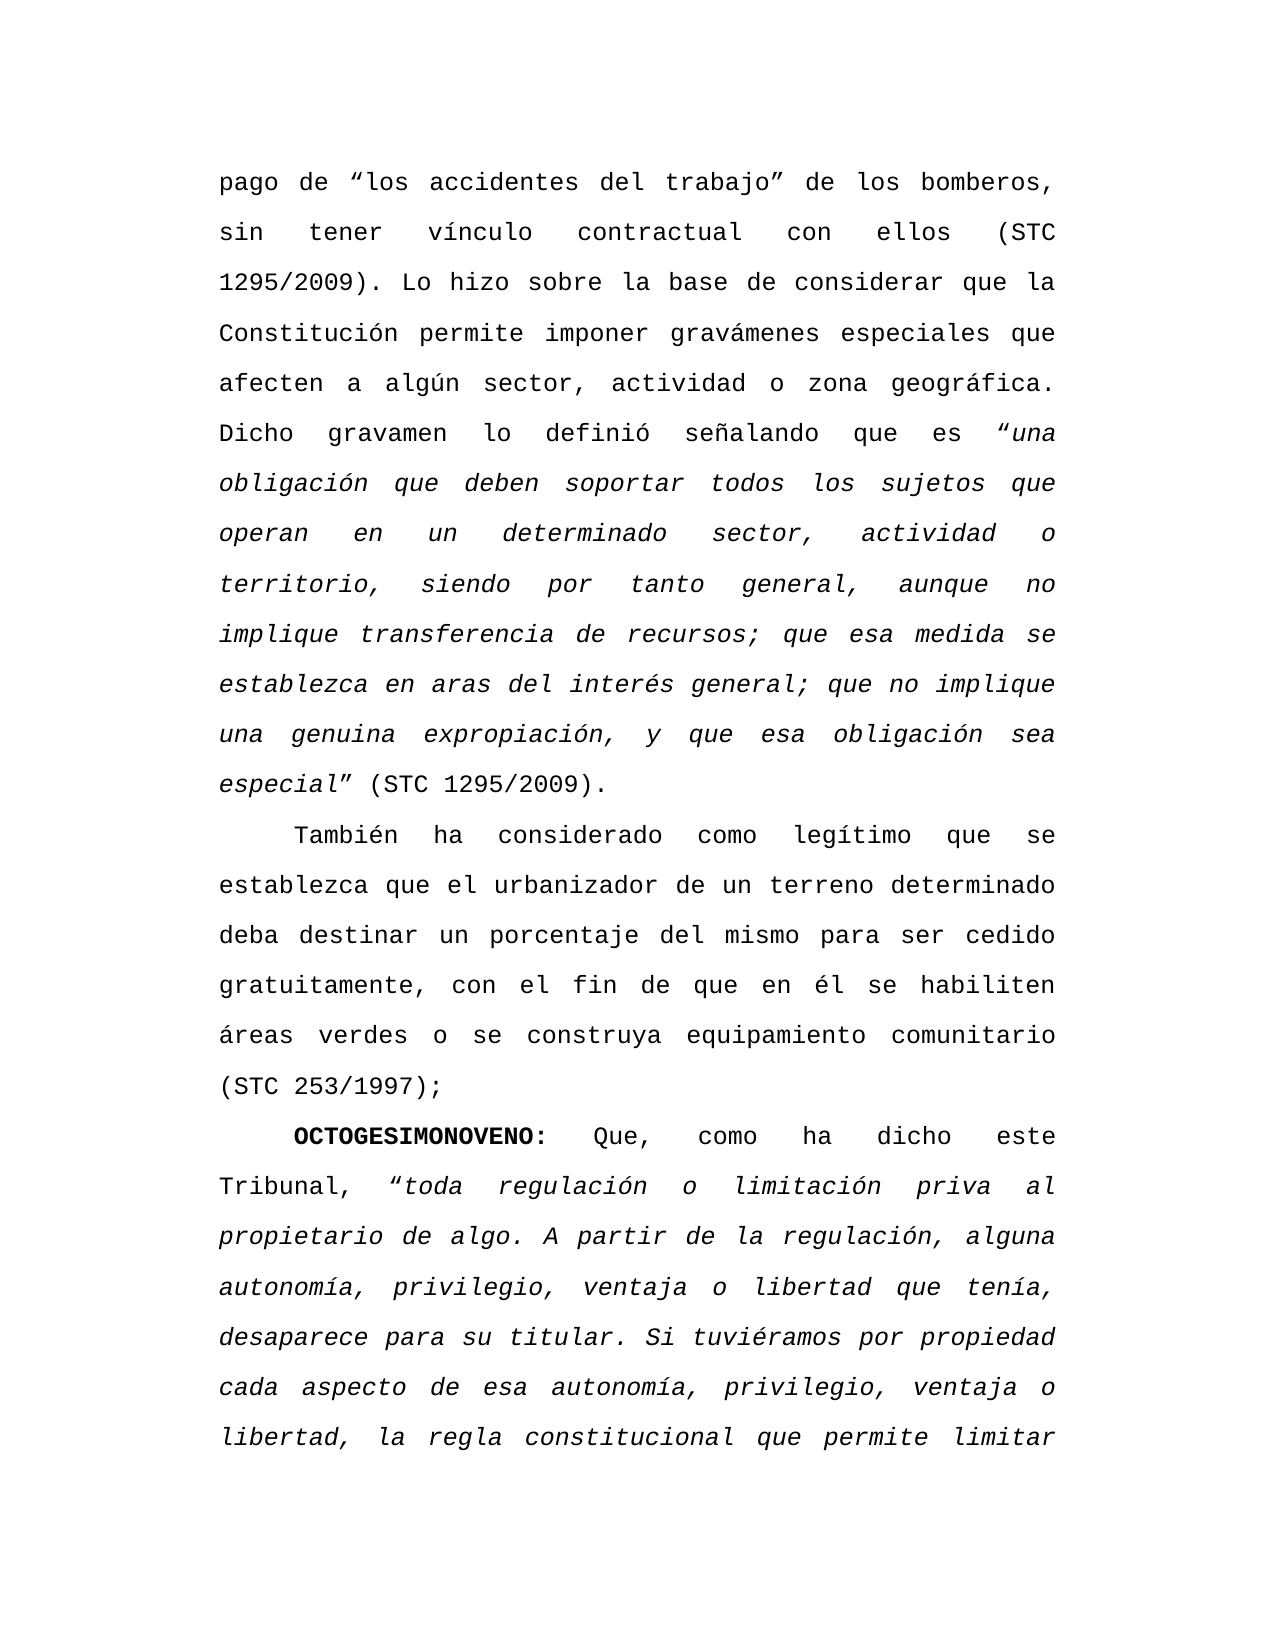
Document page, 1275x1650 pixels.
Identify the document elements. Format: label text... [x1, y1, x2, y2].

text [218, 1102, 1056, 1453]
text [218, 148, 1056, 800]
text También ha considerado como legítimo que se establezca que el urbanizador de un terreno determinado deba destinar un porcentaje del mismo para ser cedido gratuitamente, con el fin de que en él se habiliten áreas verdes o se construya equipamiento comunitario (STC 253/1997); [218, 800, 1056, 1102]
